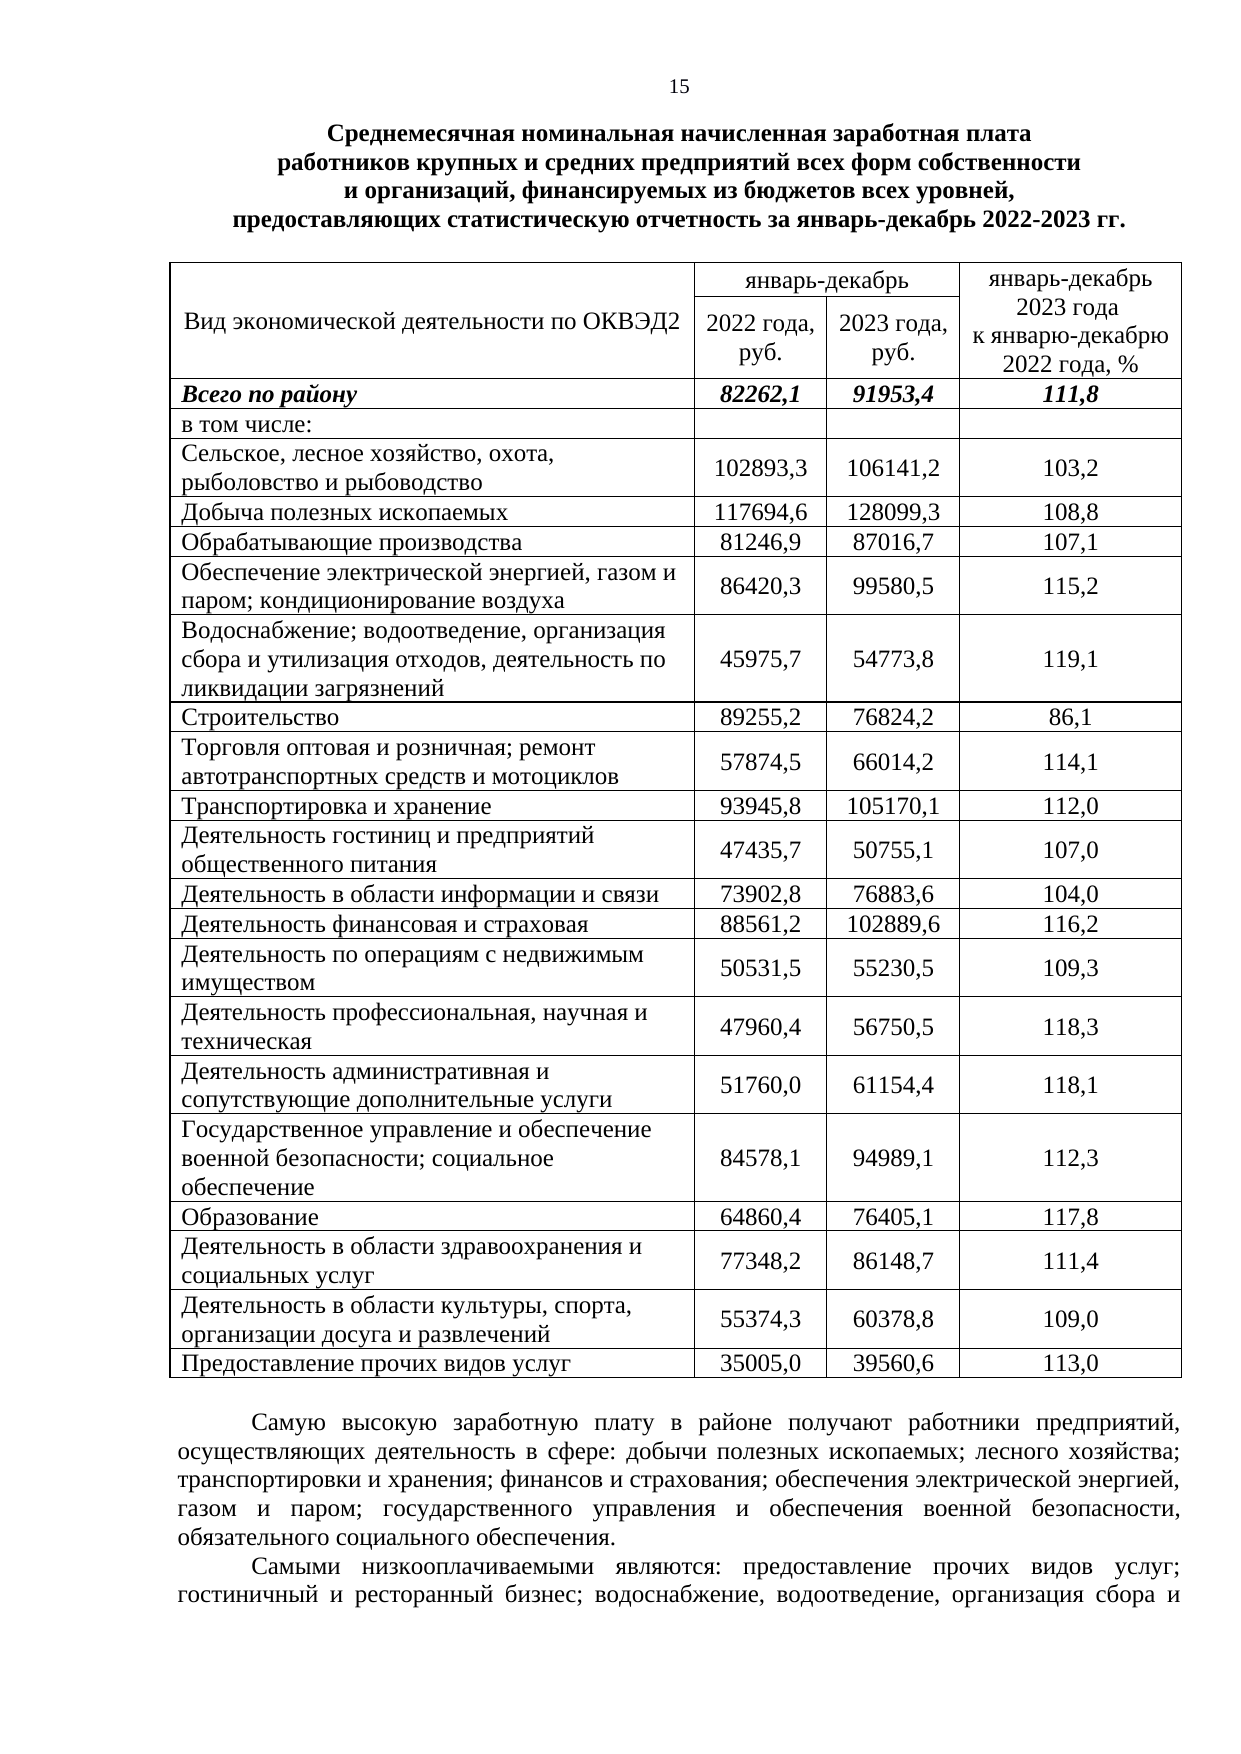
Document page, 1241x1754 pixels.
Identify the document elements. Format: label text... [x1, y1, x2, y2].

table_cell [960, 409, 1181, 437]
table_cell 77348,2 [695, 1231, 826, 1289]
text предоставляющих статистическую отчетность за январь-декабрь 2022-2023 гг. [177, 204, 1181, 233]
table_cell 47435,7 [695, 821, 826, 878]
table_cell 76883,6 [827, 879, 959, 908]
table_cell Деятельность по операциям с недвижимым имуществом [171, 939, 694, 996]
table_cell [695, 409, 826, 437]
table_header Вид экономической деятельности по ОКВЭД2 [171, 263, 694, 378]
table_cell 108,8 [960, 497, 1181, 526]
table_cell [827, 409, 959, 437]
table_cell 114,1 [960, 732, 1181, 790]
table_cell 107,0 [960, 821, 1181, 878]
table_cell 93945,8 [695, 791, 826, 819]
table_cell 87016,7 [827, 527, 959, 556]
table_cell Транспортировка и хранение [171, 791, 694, 819]
table_cell 82262,1 [695, 379, 826, 408]
table_cell 119,1 [960, 615, 1181, 701]
table_cell 113,0 [960, 1349, 1181, 1377]
table_cell 55374,3 [695, 1290, 826, 1347]
table_cell 105170,1 [827, 791, 959, 819]
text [177, 1551, 1181, 1608]
table_cell Всего по району [171, 379, 694, 408]
table_cell 86420,3 [695, 557, 826, 614]
table_cell Торговля оптовая и розничная; ремонт автотранспортных средств и мотоциклов [171, 732, 694, 790]
table_cell 91953,4 [827, 379, 959, 408]
table_cell 107,1 [960, 527, 1181, 556]
table_cell 56750,5 [827, 997, 959, 1055]
table_cell 103,2 [960, 439, 1181, 496]
table_cell 116,2 [960, 909, 1181, 938]
table_cell Добыча полезных ископаемых [171, 497, 694, 526]
table_cell 61154,4 [827, 1056, 959, 1113]
table_cell 2023 года, руб. [827, 297, 959, 378]
table_cell 64860,4 [695, 1202, 826, 1230]
table_cell 76824,2 [827, 703, 959, 731]
table_cell Деятельность административная и сопутствующие дополнительные услуги [171, 1056, 694, 1113]
table_cell в том числе: [171, 409, 694, 437]
table_cell 118,1 [960, 1056, 1181, 1113]
table_cell 55230,5 [827, 939, 959, 996]
table_cell 109,0 [960, 1290, 1181, 1347]
table_cell 111,4 [960, 1231, 1181, 1289]
table_cell 76405,1 [827, 1202, 959, 1230]
table_cell 50755,1 [827, 821, 959, 878]
table_cell 102889,6 [827, 909, 959, 938]
table_cell 117,8 [960, 1202, 1181, 1230]
table_cell Деятельность гостиниц и предприятий общественного питания [171, 821, 694, 878]
table_cell 94989,1 [827, 1114, 959, 1201]
table_cell Обеспечение электрической энергией, газом и паром; кондиционирование воздуха [171, 557, 694, 614]
table_cell Строительство [171, 703, 694, 731]
table_cell 99580,5 [827, 557, 959, 614]
table_cell 54773,8 [827, 615, 959, 701]
table_cell Деятельность профессиональная, научная и техническая [171, 997, 694, 1055]
table_cell 106141,2 [827, 439, 959, 496]
table_cell 60378,8 [827, 1290, 959, 1347]
table_cell Обрабатывающие производства [171, 527, 694, 556]
text работников крупных и средних предприятий всех форм собственности [177, 147, 1181, 176]
text Самую высокую заработную плату в районе получают работники предприятий, осуществляющих деятельность в сфере: добычи полезных ископаемых; лесного хозяйства; транспортировки и хранения; финансов и страхования; обеспечения электрической энергией, газом и паром; государственного управления и обеспечения военной безопасности, обязательного социального обеспечения. [177, 1407, 1181, 1551]
table_cell 66014,2 [827, 732, 959, 790]
table_cell Водоснабжение; водоотведение, организация сбора и утилизация отходов, деятельность по ликвидации загрязнений [171, 615, 694, 701]
table_cell 128099,3 [827, 497, 959, 526]
table_cell Деятельность в области информации и связи [171, 879, 694, 908]
table_cell 35005,0 [695, 1349, 826, 1377]
table_cell 112,3 [960, 1114, 1181, 1201]
text Среднемесячная номинальная начисленная заработная плата [177, 118, 1181, 147]
table_cell 47960,4 [695, 997, 826, 1055]
table_cell Сельское, лесное хозяйство, охота, рыболовство и рыбоводство [171, 439, 694, 496]
table_cell Деятельность в области культуры, спорта, организации досуга и развлечений [171, 1290, 694, 1347]
table_cell 51760,0 [695, 1056, 826, 1113]
table_cell 45975,7 [695, 615, 826, 701]
table_cell 50531,5 [695, 939, 826, 996]
table_cell 88561,2 [695, 909, 826, 938]
table_cell Государственное управление и обеспечение военной безопасности; социальное обеспечение [171, 1114, 694, 1201]
table_cell 86,1 [960, 703, 1181, 731]
text и организаций, финансируемых из бюджетов всех уровней, [177, 176, 1181, 204]
table_cell 109,3 [960, 939, 1181, 996]
table_cell 115,2 [960, 557, 1181, 614]
table_cell 89255,2 [695, 703, 826, 731]
table_header январь-декабрь [695, 263, 959, 296]
table_cell 112,0 [960, 791, 1181, 819]
table_header январь-декабрь 2023 года к январю-декабрю 2022 года, % [960, 263, 1181, 378]
table_cell 111,8 [960, 379, 1181, 408]
table_cell Деятельность финансовая и страховая [171, 909, 694, 938]
table_cell 104,0 [960, 879, 1181, 908]
table_cell 57874,5 [695, 732, 826, 790]
table_cell 84578,1 [695, 1114, 826, 1201]
table_cell Образование [171, 1202, 694, 1230]
table_cell 81246,9 [695, 527, 826, 556]
table_cell 73902,8 [695, 879, 826, 908]
table_cell 39560,6 [827, 1349, 959, 1377]
table_cell 118,3 [960, 997, 1181, 1055]
table_cell Деятельность в области здравоохранения и социальных услуг [171, 1231, 694, 1289]
table_cell 117694,6 [695, 497, 826, 526]
table_cell Предоставление прочих видов услуг [171, 1349, 694, 1377]
table_cell 2022 года, руб. [695, 297, 826, 378]
table_cell 102893,3 [695, 439, 826, 496]
table_cell 86148,7 [827, 1231, 959, 1289]
